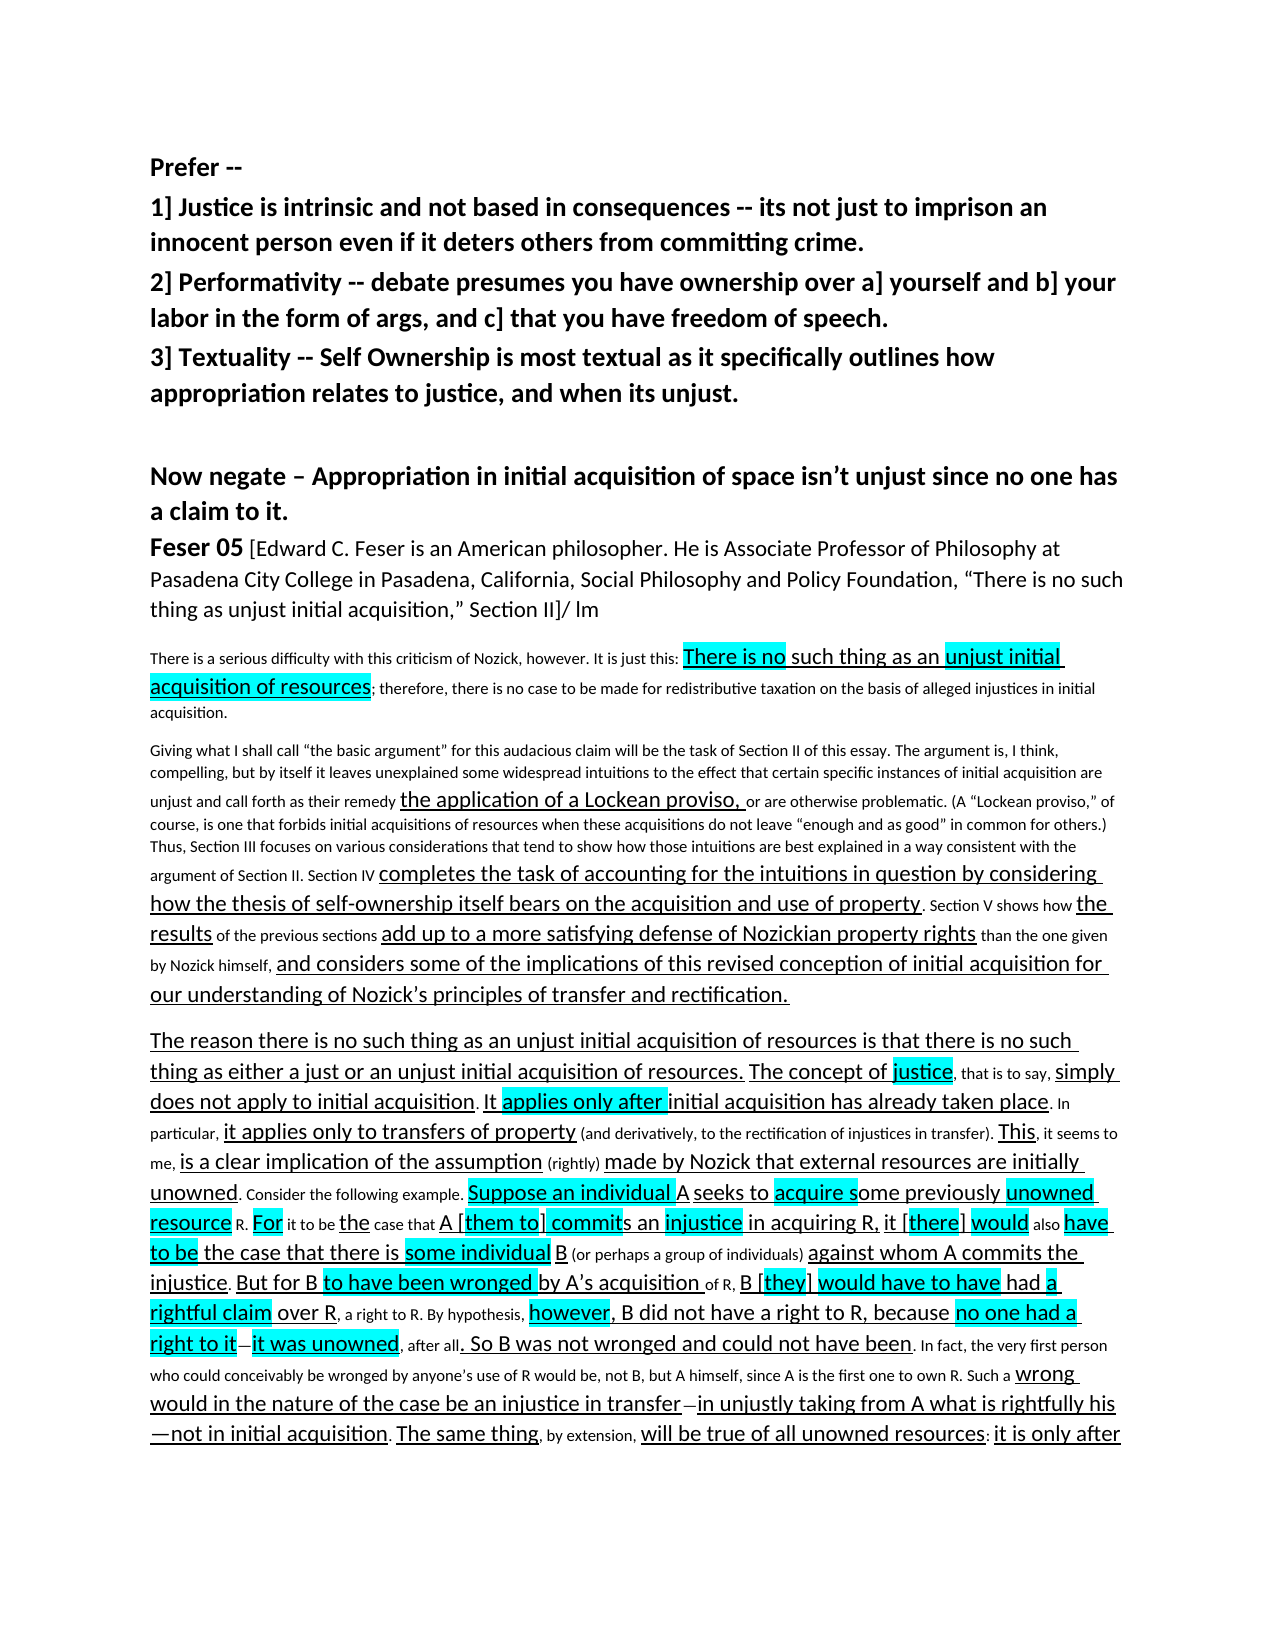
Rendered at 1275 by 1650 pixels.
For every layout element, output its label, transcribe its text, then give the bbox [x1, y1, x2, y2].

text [150, 1027, 1125, 1447]
subtitle 1] Justice is intrinsic and not based in consequences -- its not just to imprison an innocent person even if it deters others from committing crime. [150, 190, 1125, 258]
text Giving what I shall call “the basic argument” for this audacious claim will be the task of Section II of this essay. The argument is, I think, compelling, but by itself it leaves unexplained some widespread intuitions to the effect that certain specific instances of initial acquisition are unjust and call forth as their remedy the application of a Lockean proviso, or are otherwise problematic. (A “Lockean proviso,” of course, is one that forbids initial acquisitions of resources when these acquisitions do not leave “enough and as good” in common for others.) Thus, Section III focuses on various considerations that tend to show how those intuitions are best explained in a way consistent with the argument of Section II. Section IV completes the task of accounting for the intuitions in question by considering how the thesis of self-ownership itself bears on the acquisition and use of property. Section V shows how the results of the previous sections add up to a more satisfying defense of Nozickian property rights than the one given by Nozick himself, and considers some of the implications of this revised conception of initial acquisition for our understanding of Nozick’s principles of transfer and rectification. [150, 741, 1125, 1008]
text There is a serious difficulty with this criticism of Nozick, however. It is just this: There is no such thing as an unjust initial acquisition of resources; therefore, there is no case to be made for redistributive taxation on the basis of alleged injustices in initial acquisition. [150, 642, 1125, 722]
text Feser 05 [Edward C. Feser is an American philosopher. He is Associate Professor of Philosophy at Pasadena City College in Pasadena, California, Social Philosophy and Policy Foundation, “There is no such thing as unjust initial acquisition,” Section II]/ lm [150, 530, 1125, 623]
subtitle Now negate – Appropriation in initial acquisition of space isn’t unjust since no one has a claim to it. [150, 459, 1125, 527]
subtitle 3] Textuality -- Self Ownership is most textual as it specifically outlines how appropriation relates to justice, and when its unjust. [150, 341, 1125, 409]
subtitle 2] Performativity -- debate presumes you have ownership over a] yourself and b] your labor in the form of args, and c] that you have freedom of speech. [150, 265, 1125, 334]
subtitle Prefer -- [150, 150, 1125, 183]
